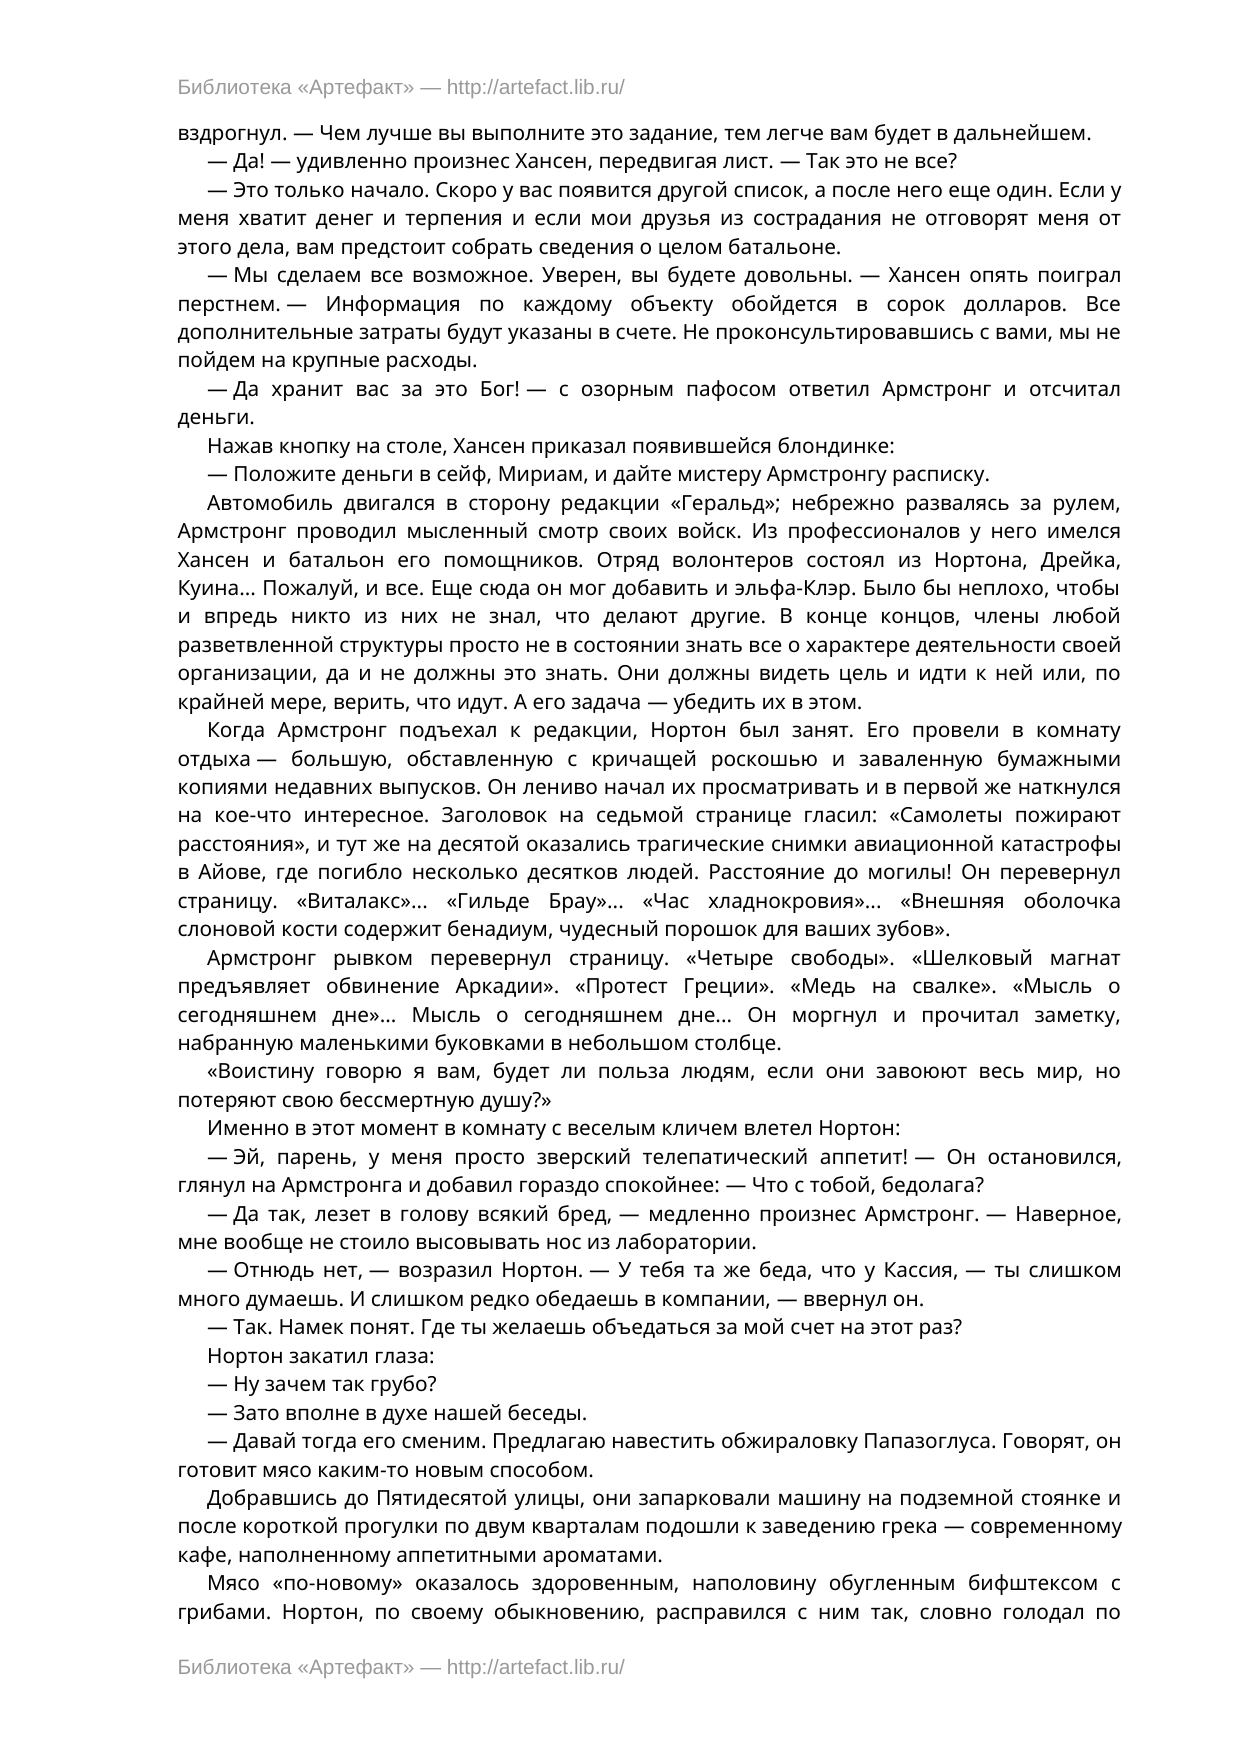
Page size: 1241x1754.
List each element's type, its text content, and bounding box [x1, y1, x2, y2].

text — Это только начало. Скоро у вас появится другой список, а после него еще один. Если у меня хватит денег и терпения и если мои друзья из сострадания не отговорят меня от этого дела, вам предстоит собрать сведения о целом батальоне. [177, 175, 1122, 260]
text — Эй, парень, у меня просто зверский телепатический аппетит! — Он остановился, глянул на Армстронга и добавил гораздо спокойнее: — Что с тобой, бедолага? [177, 1142, 1122, 1199]
text — Мы сделаем все возможное. Уверен, вы будете довольны. — Хансен опять поиграл перстнем. — Информация по каждому объекту обойдется в сорок долларов. Все дополнительные затраты будут указаны в счете. Не проконсультировавшись с вами, мы не пойдем на крупные расходы. [177, 260, 1122, 374]
text Автомобиль двигался в сторону редакции «Геральд»; небрежно развалясь за рулем, Армстронг проводил мысленный смотр своих войск. Из профессионалов у него имелся Хансен и батальон его помощников. Отряд волонтеров состоял из Нортона, Дрейка, Куина... Пожалуй, и все. Еще сюда он мог добавить и эльфа-Клэр. Было бы неплохо, чтобы и впредь никто из них не знал, что делают другие. В конце концов, члены любой разветвленной структуры просто не в состоянии знать все о характере деятельности своей организации, да и не должны это знать. Они должны видеть цель и идти к ней или, по крайней мере, верить, что идут. А его задача — убедить их в этом. [177, 488, 1122, 715]
text — Да так, лезет в голову всякий бред, — медленно произнес Армстронг. — Наверное, мне вообще не стоило высовывать нос из лаборатории. [177, 1199, 1122, 1256]
text — Да хранит вас за это Бог! — с озорным пафосом ответил Армстронг и отсчитал деньги. [177, 374, 1122, 431]
text Армстронг рывком перевернул страницу. «Четыре свободы». «Шелковый магнат предъявляет обвинение Аркадии». «Протест Греции». «Медь на свалке». «Мысль о сегодняшнем дне»... Мысль о сегодняшнем дне... Он моргнул и прочитал заметку, набранную маленькими буковками в небольшом столбце. [177, 943, 1122, 1057]
text — Так. Намек понят. Где ты желаешь объедаться за мой счет на этот раз? [177, 1312, 1122, 1341]
text — Отнюдь нет, — возразил Нортон. — У тебя та же беда, что у Кассия, — ты слишком много думаешь. И слишком редко обедаешь в компании, — ввернул он. [177, 1256, 1122, 1312]
text Добравшись до Пятидесятой улицы, они запарковали машину на подземной стоянке и после короткой прогулки по двум кварталам подошли к заведению грека — современному кафе, наполненному аппетитными ароматами. [177, 1483, 1122, 1568]
text — Ну зачем так грубо? [177, 1369, 1122, 1398]
text — Зато вполне в духе нашей беседы. [177, 1398, 1122, 1426]
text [177, 118, 1122, 147]
text «Воистину говорю я вам, будет ли польза людям, если они завоюют весь мир, но потеряют свою бессмертную душу?» [177, 1057, 1122, 1113]
text — Положите деньги в сейф, Мириам, и дайте мистеру Армстронгу расписку. [177, 459, 1122, 488]
text Когда Армстронг подъехал к редакции, Нортон был занят. Его провели в комнату отдыха — большую, обставленную с кричащей роскошью и заваленную бумажными копиями недавних выпусков. Он лениво начал их просматривать и в первой же наткнулся на кое-что интересное. Заголовок на седьмой странице гласил: «Самолеты пожирают расстояния», и тут же на десятой оказались трагические снимки авиационной катастрофы в Айове, где погибло несколько десятков людей. Расстояние до могилы! Он перевернул страницу. «Виталакс»... «Гильде Брау»... «Час хладнокровия»... «Внешняя оболочка слоновой кости содержит бенадиум, чудесный порошок для ваших зубов». [177, 715, 1122, 943]
text Именно в этот момент в комнату с веселым кличем влетел Нортон: [177, 1113, 1122, 1142]
text Нажав кнопку на столе, Хансен приказал появившейся блондинке: [177, 431, 1122, 459]
text — Да! — удивленно произнес Хансен, передвигая лист. — Так это не все? [177, 147, 1122, 175]
text Нортон закатил глаза: [177, 1341, 1122, 1369]
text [177, 1568, 1122, 1625]
text — Давай тогда его сменим. Предлагаю навестить обжираловку Папазоглуса. Говорят, он готовит мясо каким-то новым способом. [177, 1426, 1122, 1483]
